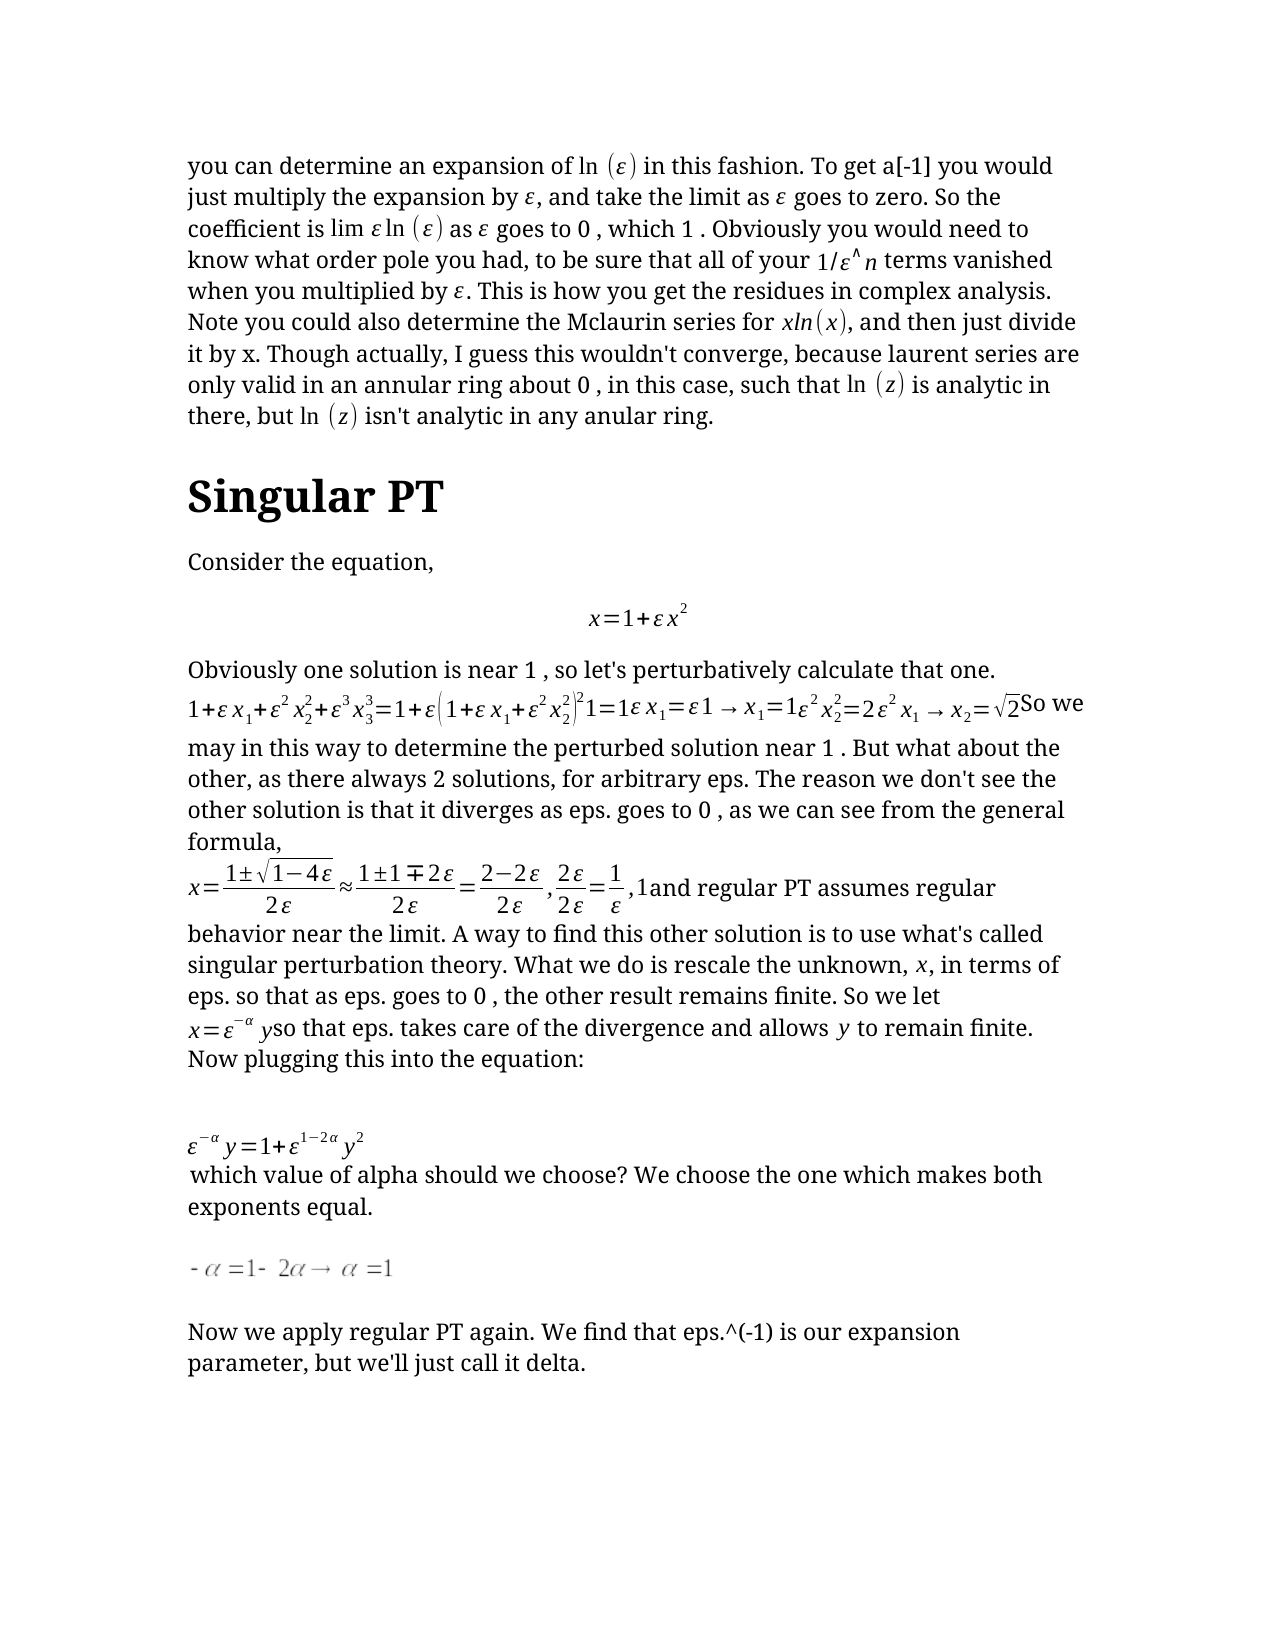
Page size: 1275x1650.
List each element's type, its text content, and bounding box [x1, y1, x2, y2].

text Consider the equation, [187, 545, 1087, 577]
text Now we apply regular PT again. We find that eps.^(-1) is our expansion parameter, but we'll just call it delta. [187, 1316, 1087, 1378]
text you can determine an expansion of in this fashion. To get a[-1] you would just multiply the expansion by , and take the limit as goes to zero. So the coefficient is as goes to 0 , which 1 . Obviously you would need to know what order pole you had, to be sure that all of your terms vanished when you multiplied by . This is how you get the residues in complex analysis. Note you could also determine the Mclaurin series for , and then just divide it by x. Though actually, I guess this wouldn't converge, because laurent series are only valid in an annular ring about 0 , in this case, such that is analytic in there, but isn't analytic in any anular ring. [187, 150, 1087, 431]
text Obviously one solution is near 1 , so let's perturbatively calculate that one. So we may in this way to determine the perturbed solution near 1 . But what about the other, as there always 2 solutions, for arbitrary eps. The reason we don't see the other solution is that it diverges as eps. goes to 0 , as we can see from the general formula, and regular PT assumes regular behavior near the limit. A way to find this other solution is to use what's called singular perturbation theory. What we do is rescale the unknown, , in terms of eps. so that as eps. goes to 0 , the other result remains finite. So we let so that eps. takes care of the divergence and allows to remain finite. Now plugging this into the equation: [187, 654, 1087, 1074]
text Singular PT [187, 466, 1087, 525]
text which value of alpha should we choose? We choose the one which makes both exponents equal. [187, 1159, 1087, 1222]
